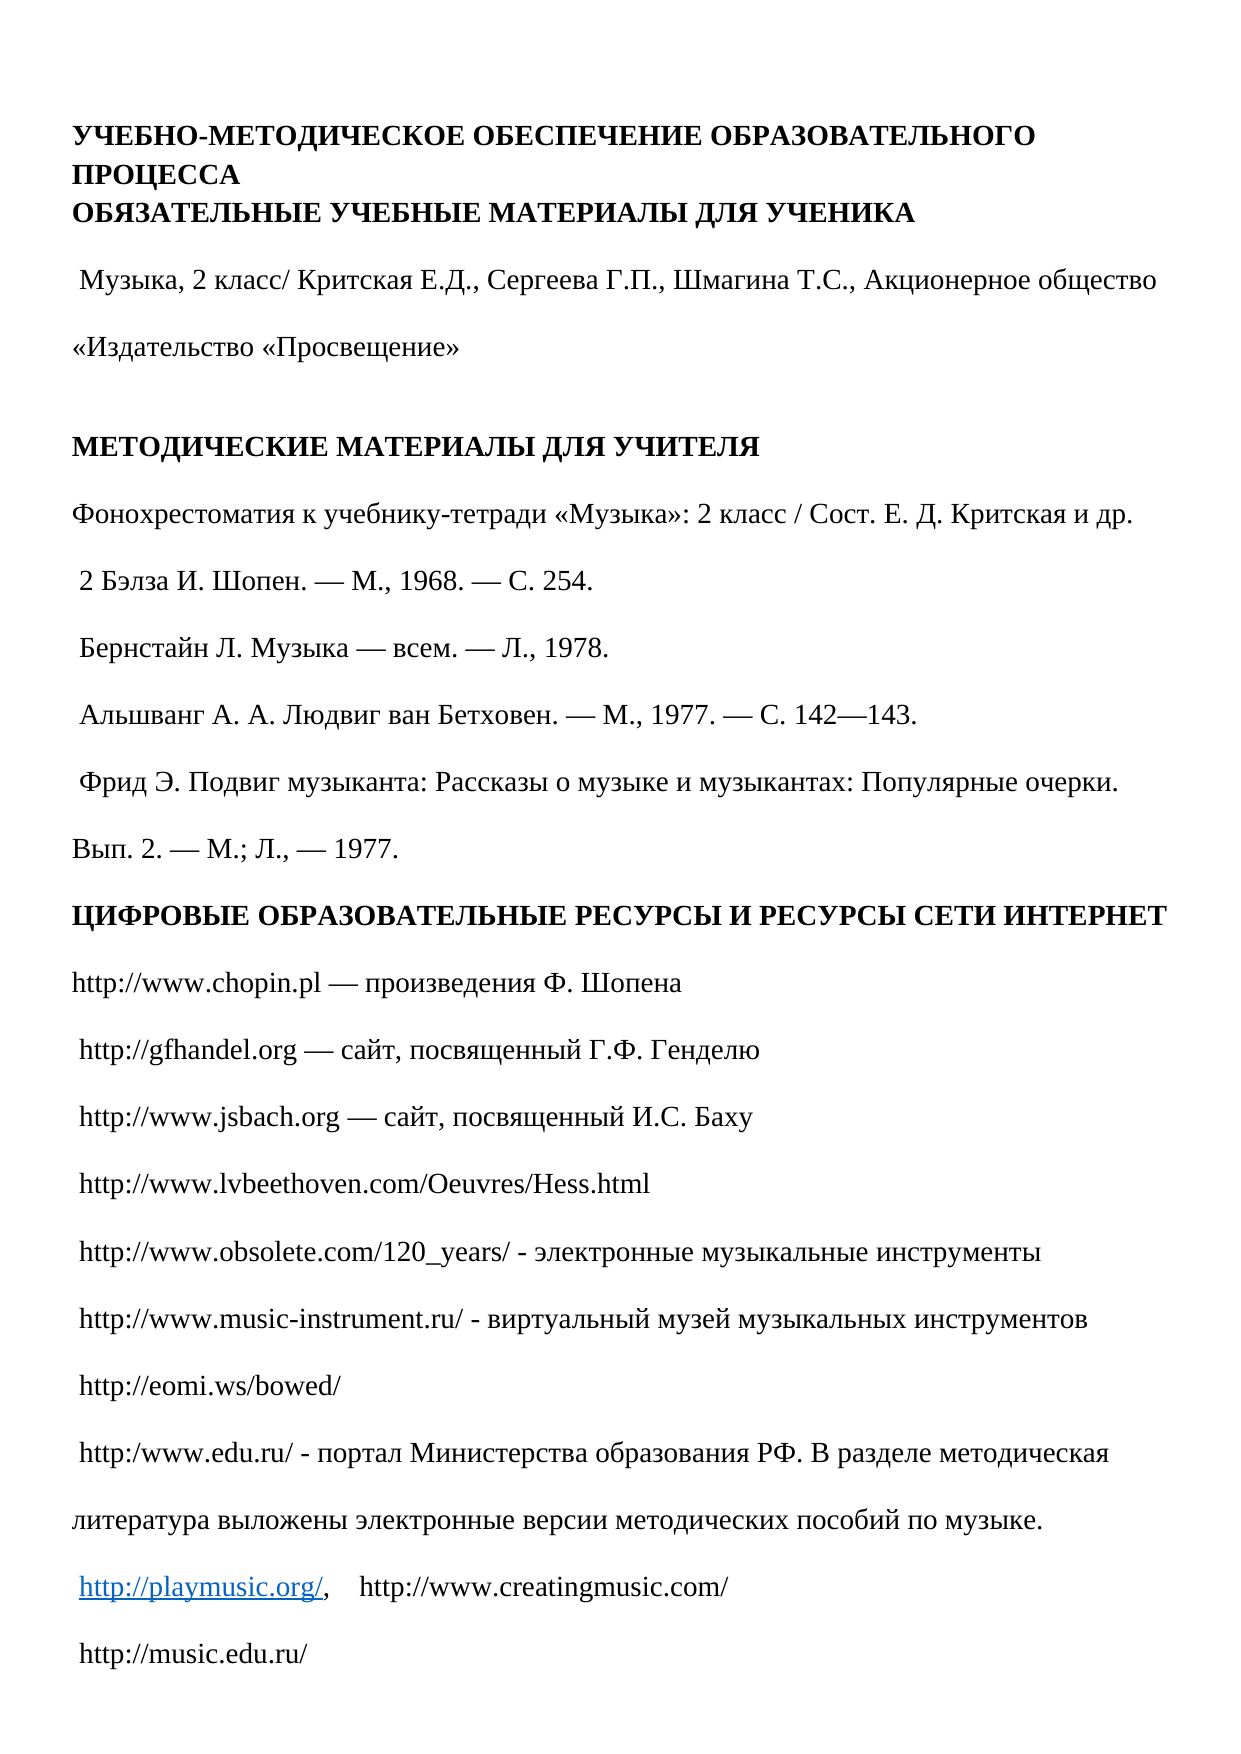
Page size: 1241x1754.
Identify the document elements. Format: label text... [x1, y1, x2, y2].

text http://www.chopin.pl — произведения Ф. Шопена http://gfhandel.org — сайт, посвященный Г.Ф. Генделю http://www.jsbach.org — сайт, посвященный И.С. Баху http://www.lvbeethoven.com/Oeuvres/Hess.html http://www.obsolete.com/120_years/ - электронные музыкальные инструменты http://www.music-instrument.ru/ - виртуальный музей музыкальных инструментов http://eomi.ws/bowed/ http:/www.edu.ru/ - портал Министерства образования РФ. В разделе методическая литература выложены электронные версии методических пособий по музыке. http://playmusic.org/, http://www.creatingmusic.com/ http://music.edu.ru/ [72, 965, 1181, 1670]
text Фонохрестоматия к учебнику-тетради «Музыка»: 2 класс / Сост. Е. Д. Критская и др. 2 Бэлза И. Шопен. — М., 1968. — С. 254. Бернстайн Л. Музыка — всем. — Л., 1978. Альшванг А. А. Людвиг ван Бетховен. — М., 1977. — С. 142—143. Фрид Э. Подвиг музыканта: Рассказы о музыке и музыкантах: Популярные очерки. Вып. 2. — М.; Л., — 1977. ЦИФРОВЫЕ ОБРАЗОВАТЕЛЬНЫЕ РЕСУРСЫ И РЕСУРСЫ СЕТИ ИНТЕРНЕТ [72, 496, 1181, 932]
text Музыка, 2 класс/ Критская Е.Д., Сергеева Г.П., Шмагина Т.С., Акционерное общество «Издательство «Просвещение» [72, 262, 1181, 363]
text МЕТОДИЧЕСКИЕ МАТЕРИАЛЫ ДЛЯ УЧИТЕЛЯ [72, 429, 1181, 462]
text ОБЯЗАТЕЛЬНЫЕ УЧЕБНЫЕ МАТЕРИАЛЫ ДЛЯ УЧЕНИКА [72, 195, 1181, 229]
text УЧЕБНО-МЕТОДИЧЕСКОЕ ОБЕСПЕЧЕНИЕ ОБРАЗОВАТЕЛЬНОГО ПРОЦЕССА [72, 118, 1181, 190]
